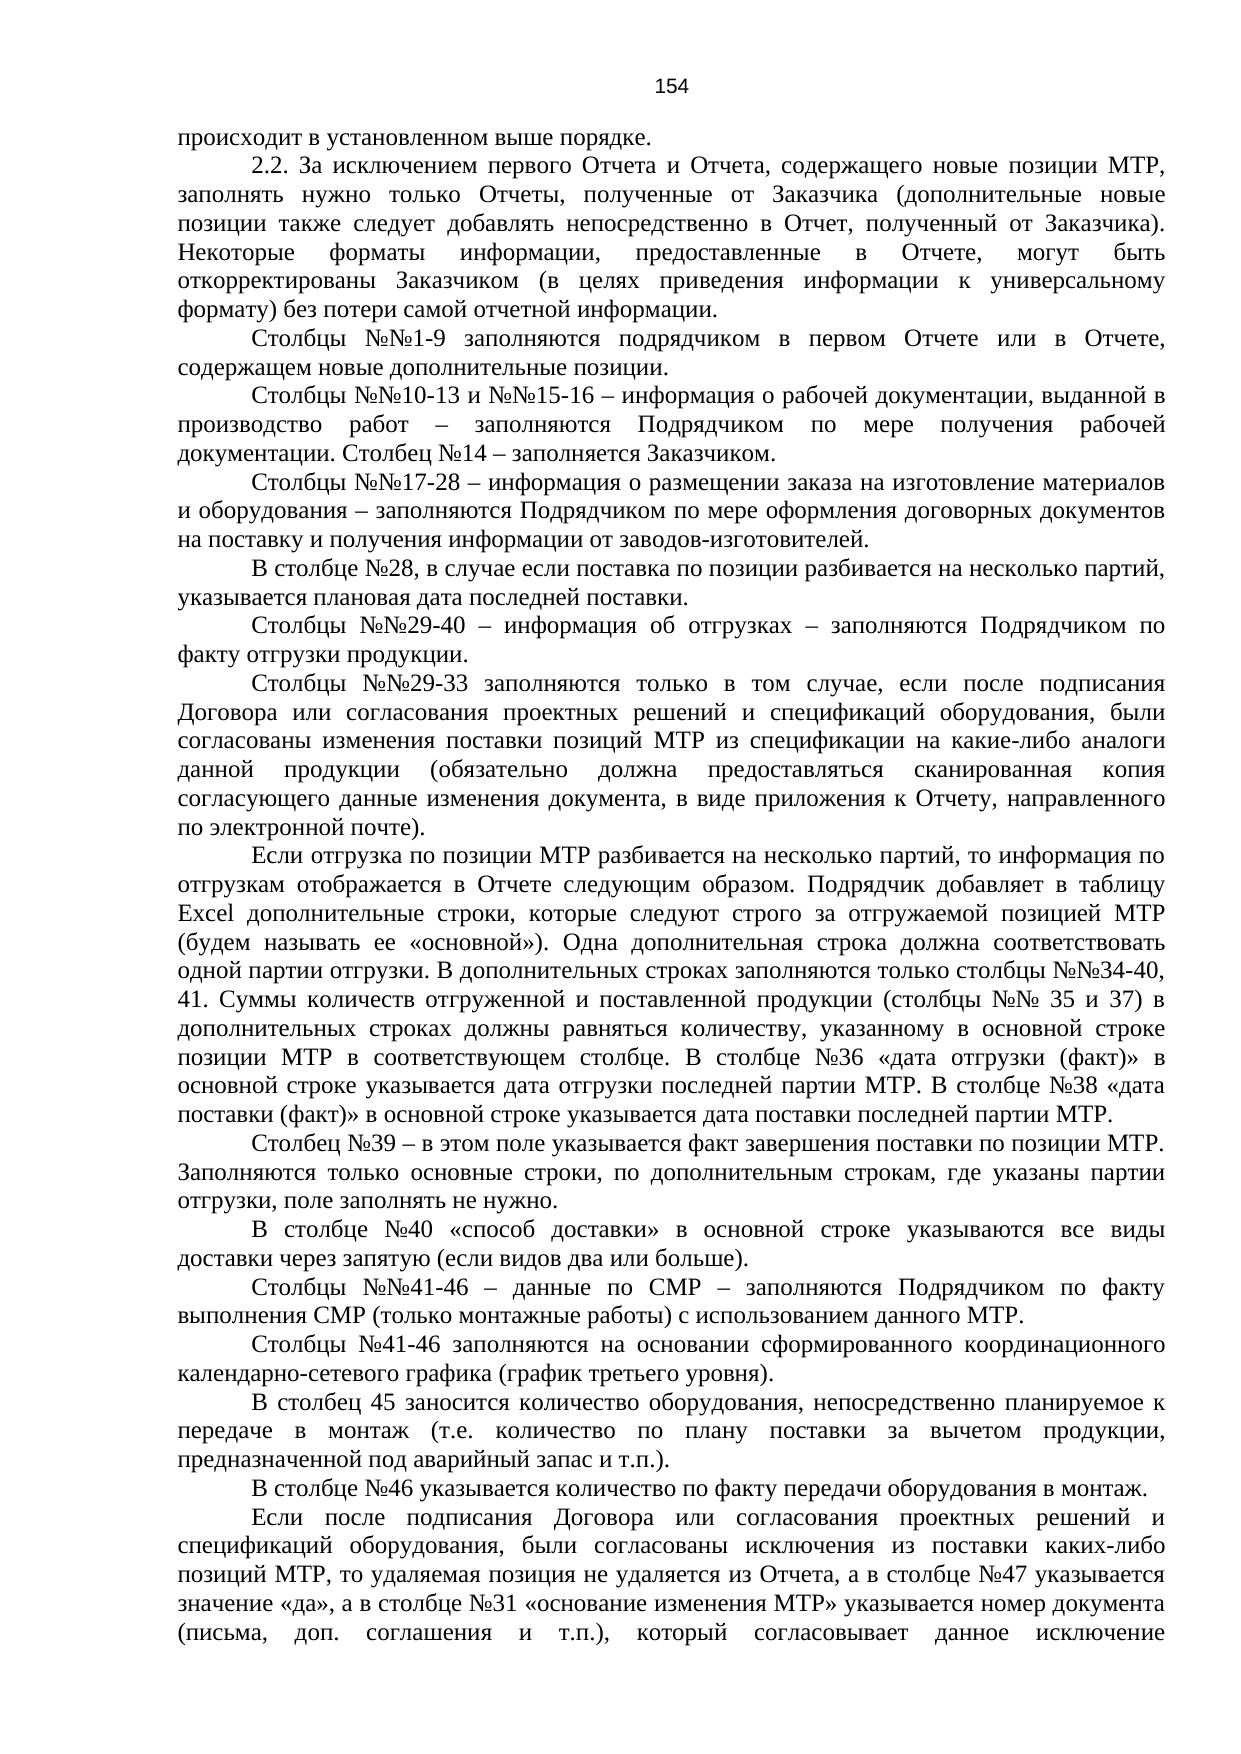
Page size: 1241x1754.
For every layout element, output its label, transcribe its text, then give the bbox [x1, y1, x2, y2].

text Столбцы №№17-28 – информация о размещении заказа на изготовление материалов и оборудования – заполняются Подрядчиком по мере оформления договорных документов на поставку и получения информации от заводов-изготовителей. [177, 467, 1166, 553]
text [177, 122, 1166, 151]
text В столбец 45 заносится количество оборудования, непосредственно планируемое к передаче в монтаж (т.е. количество по плану поставки за вычетом продукции, предназначенной под аварийный запас и т.п.). [177, 1387, 1166, 1473]
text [177, 1502, 1166, 1646]
text Столбцы №41-46 заполняются на основании сформированного координационного календарно-сетевого графика (график третьего уровня). [177, 1329, 1166, 1387]
text В столбце №28, в случае если поставка по позиции разбивается на несколько партий, указывается плановая дата последней поставки. [177, 553, 1166, 611]
text Столбцы №№1-9 заполняются подрядчиком в первом Отчете или в Отчете, содержащем новые дополнительные позиции. [177, 323, 1166, 381]
text Если отгрузка по позиции МТР разбивается на несколько партий, то информация по отгрузкам отображается в Отчете следующим образом. Подрядчик добавляет в таблицу Excel дополнительные строки, которые следуют строго за отгружаемой позицией МТР (будем называть ее «основной»). Одна дополнительная строка должна соответствовать одной партии отгрузки. В дополнительных строках заполняются только столбцы №№34-40, 41. Суммы количеств отгруженной и поставленной продукции (столбцы №№ 35 и 37) в дополнительных строках должны равняться количеству, указанному в основной строке позиции МТР в соответствующем столбце. В столбце №36 «дата отгрузки (факт)» в основной строке указывается дата отгрузки последней партии МТР. В столбце №38 «дата поставки (факт)» в основной строке указывается дата поставки последней партии МТР. [177, 841, 1166, 1128]
text Столбец №39 – в этом поле указывается факт завершения поставки по позиции МТР. Заполняются только основные строки, по дополнительным строкам, где указаны партии отгрузки, поле заполнять не нужно. [177, 1128, 1166, 1214]
text В столбце №46 указывается количество по факту передачи оборудования в монтаж. [177, 1473, 1166, 1502]
text Столбцы №№10-13 и №№15-16 – информация о рабочей документации, выданной в производство работ – заполняются Подрядчиком по мере получения рабочей документации. Столбец №14 – заполняется Заказчиком. [177, 381, 1166, 467]
text Столбцы №№29-40 – информация об отгрузках – заполняются Подрядчиком по факту отгрузки продукции. [177, 611, 1166, 668]
text 2.2. За исключением первого Отчета и Отчета, содержащего новые позиции МТР, заполнять нужно только Отчеты, полученные от Заказчика (дополнительные новые позиции также следует добавлять непосредственно в Отчет, полученный от Заказчика). Некоторые форматы информации, предоставленные в Отчете, могут быть откорректированы Заказчиком (в целях приведения информации к универсальному формату) без потери самой отчетной информации. [177, 151, 1166, 323]
text В столбце №40 «способ доставки» в основной строке указываются все виды доставки через запятую (если видов два или больше). [177, 1214, 1166, 1272]
text Столбцы №№41-46 – данные по СМР – заполняются Подрядчиком по факту выполнения СМР (только монтажные работы) с использованием данного МТР. [177, 1272, 1166, 1329]
text Столбцы №№29-33 заполняются только в том случае, если после подписания Договора или согласования проектных решений и спецификаций оборудования, были согласованы изменения поставки позиций МТР из спецификации на какие-либо аналоги данной продукции (обязательно должна предоставляться сканированная копия согласующего данные изменения документа, в виде приложения к Отчету, направленного по электронной почте). [177, 668, 1166, 841]
